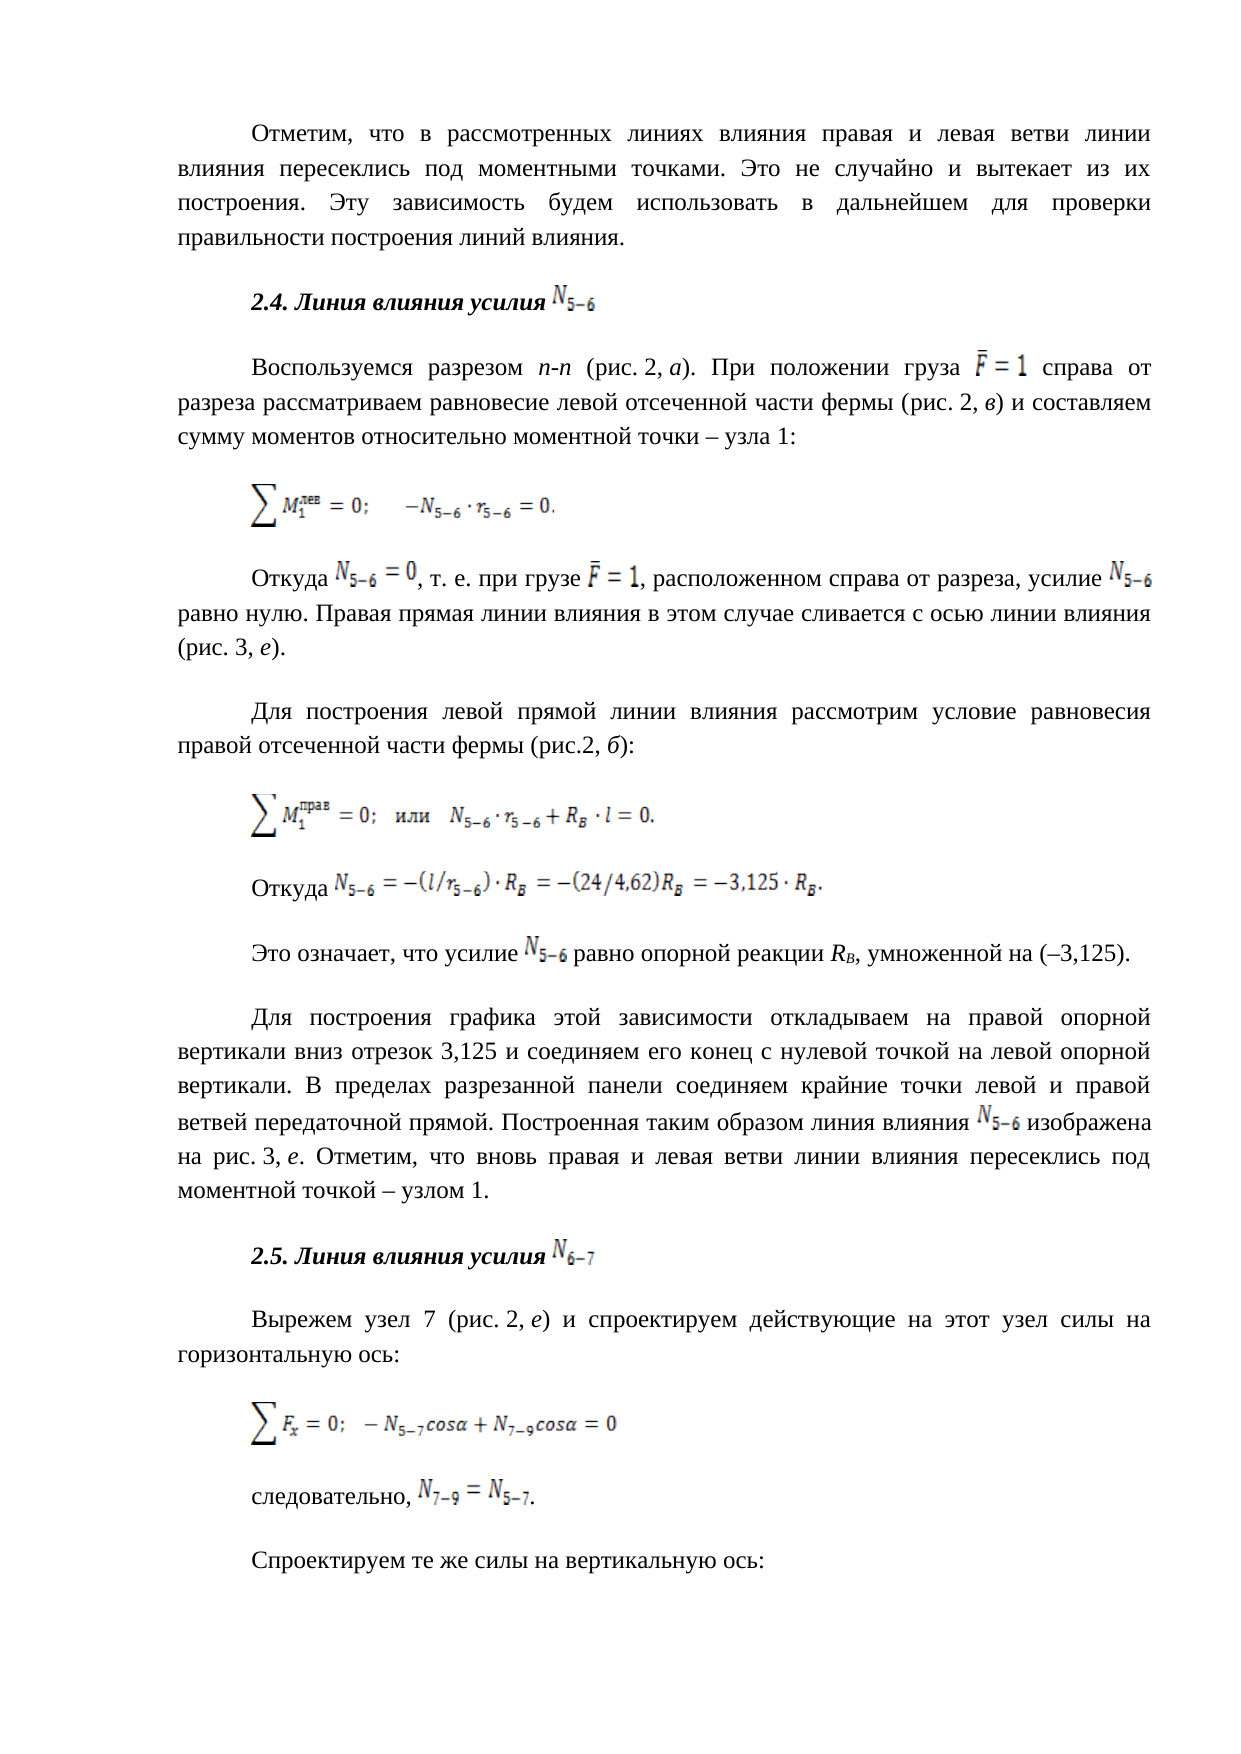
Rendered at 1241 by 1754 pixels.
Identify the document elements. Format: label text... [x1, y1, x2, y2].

picture [335, 561, 417, 587]
picture [552, 1239, 595, 1265]
picture [251, 484, 555, 527]
picture [552, 285, 595, 311]
picture [418, 1479, 529, 1505]
text 2.5. Линия влияния усилия [177, 1239, 1152, 1270]
text Вырежем узел 7 (рис. 2, е) и спроектируем действующие на этот узел силы на горизонтальную ось: [177, 1304, 1152, 1368]
text Спроектируем те же силы на вертикальную ось: [177, 1545, 1152, 1574]
picture [1109, 561, 1152, 587]
text Это означает, что усилие равно опорной реакции RB, умноженной на (–3,125). [177, 936, 1152, 967]
text Воспользуемся разрезом n-n (рис. 2, а). При положении груза справа от разреза рассматриваем равновесие левой отсеченной части фермы (рис. 2, в) и составляем сумму моментов относительно моментной точки – узла 1: [177, 351, 1152, 450]
picture [334, 871, 823, 896]
picture [588, 561, 640, 587]
text Откуда , т. е. при грузе , расположенном справа от разреза, усилие равно нулю. Правая прямая линии влияния в этом случае сливается с осью линии влияния (рис. 3, е). [177, 562, 1152, 661]
picture [975, 350, 1028, 376]
picture [977, 1105, 1020, 1130]
picture [251, 794, 655, 837]
text следовательно, . [177, 1479, 1152, 1510]
text Для построения левой прямой линии влияния рассмотрим условие равновесия правой отсеченной части фермы (рис.2, б): [177, 696, 1152, 759]
text Отметим, что в рассмотренных линиях влияния правая и левая ветви линии влияния пересеклись под моментными точками. Это не случайно и вытекает из их построения. Эту зависимость будем использовать в дальнейшем для проверки правильности построения линий влияния. [177, 118, 1152, 250]
picture [251, 1402, 617, 1445]
text Для построения графика этой зависимости откладываем на правой опорной вертикали вниз отрезок 3,125 и соединяем его конец с нулевой точкой на левой опорной вертикали. В пределах разрезанной панели соединяем крайние точки левой и правой ветвей передаточной прямой. Построенная таким образом линия влияния изображена на рис. 3, е. Отметим, что вновь правая и левая ветви линии влияния пересеклись под моментной точкой – узлом 1. [177, 1002, 1152, 1204]
picture [524, 936, 567, 962]
text 2.4. Линия влияния усилия [177, 285, 1152, 316]
